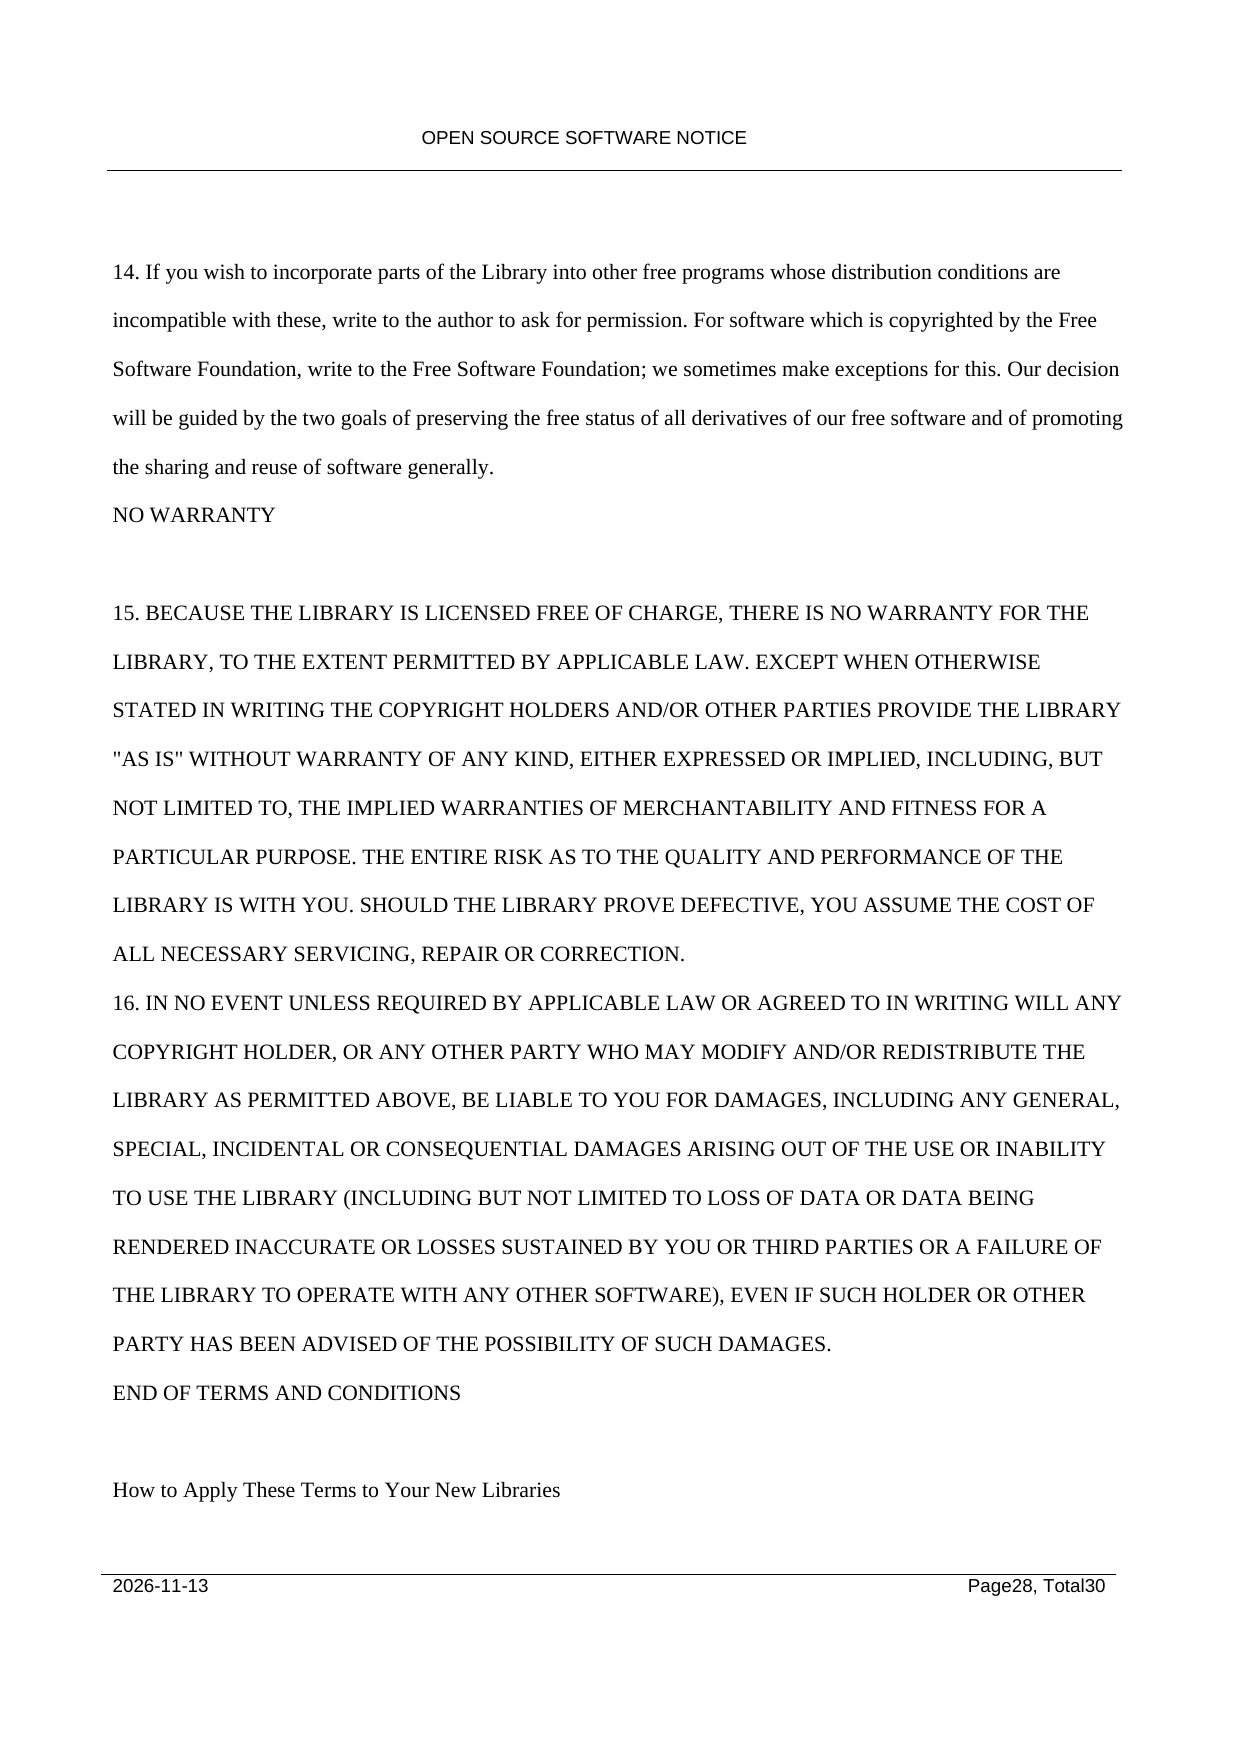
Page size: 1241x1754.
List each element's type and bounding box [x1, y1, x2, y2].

text [112, 206, 1128, 1506]
